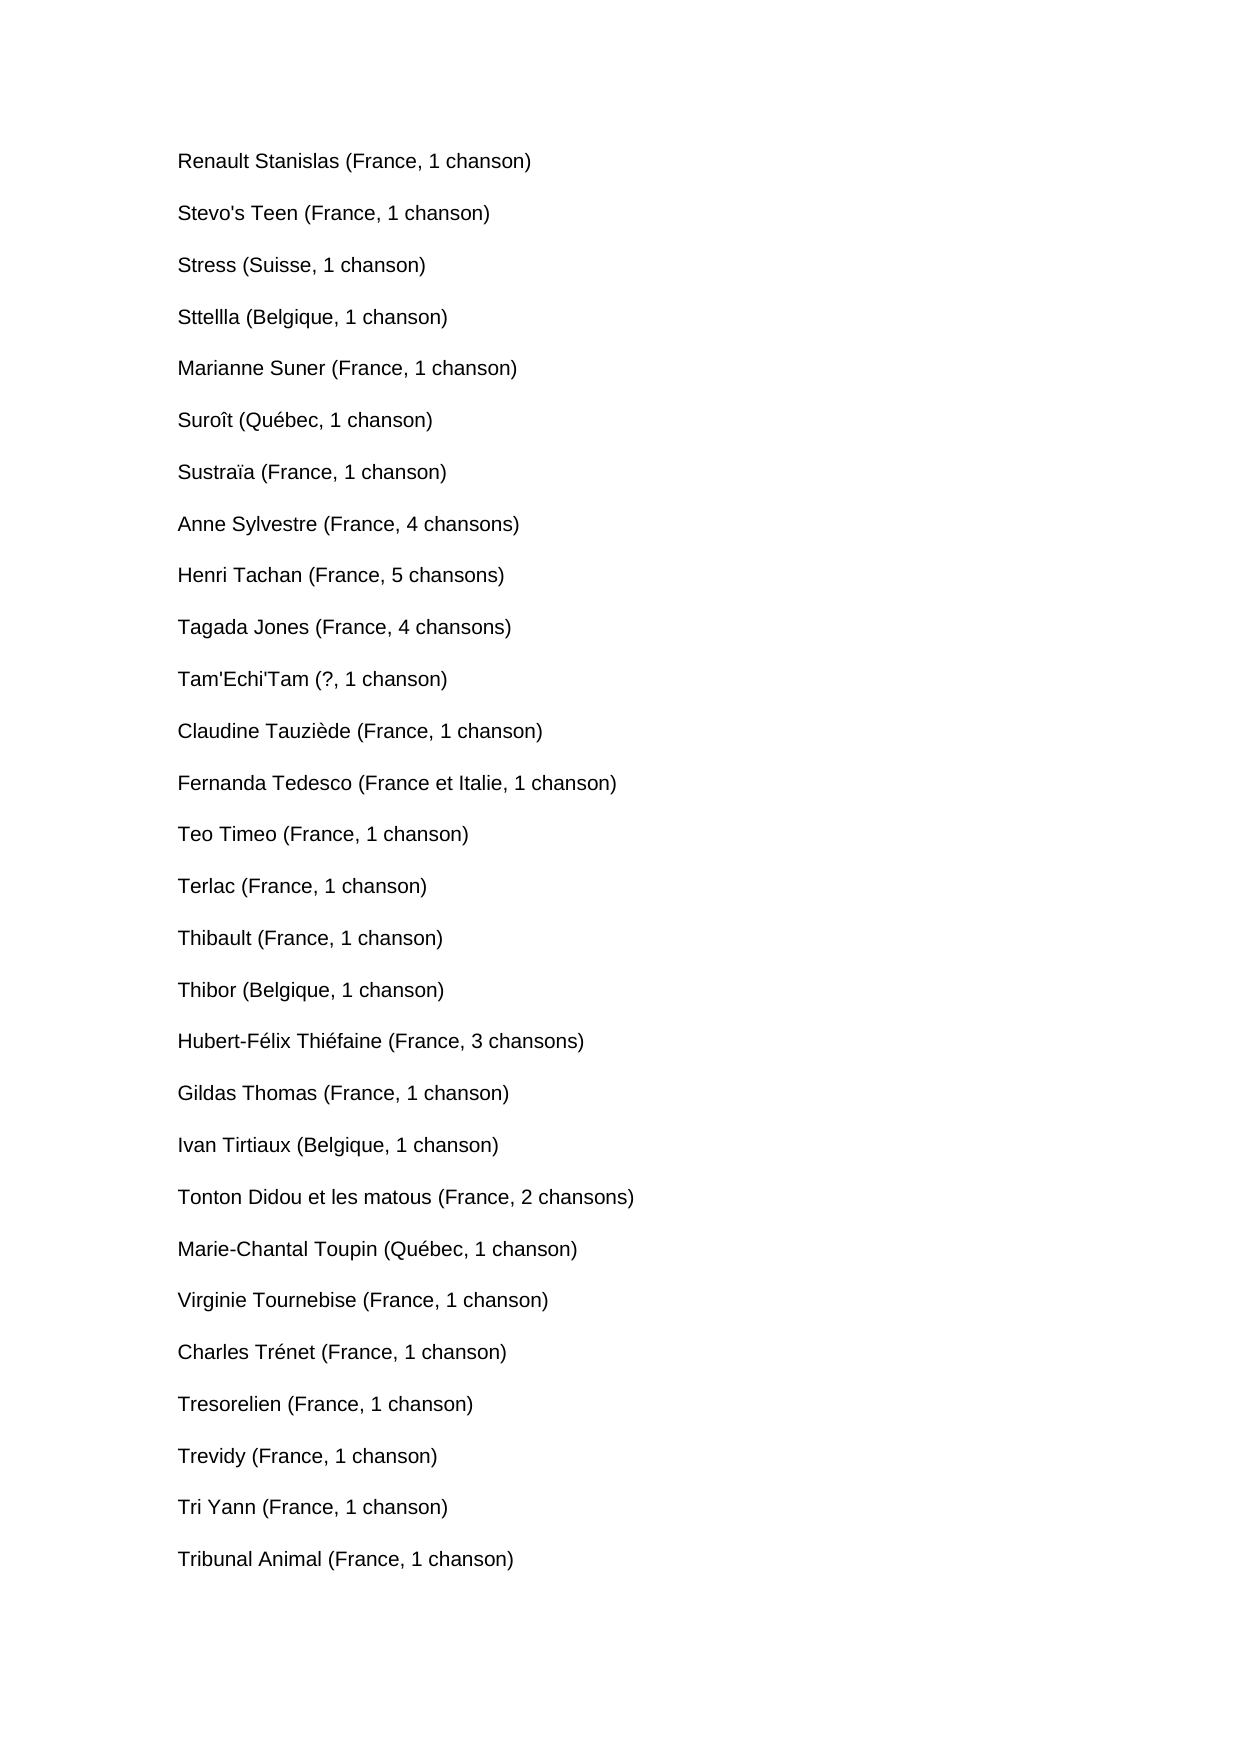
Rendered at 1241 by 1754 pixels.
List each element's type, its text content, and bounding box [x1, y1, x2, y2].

table_cell Tonton Didou et les matous (France, 2 chansons) [176, 1183, 1071, 1235]
table_cell Fernanda Tedesco (France et Italie, 1 chanson) [176, 769, 1071, 821]
table_cell Tam'Echi'Tam (?, 1 chanson) [176, 665, 1071, 717]
table_cell Ivan Tirtiaux (Belgique, 1 chanson) [176, 1131, 1071, 1183]
table_cell Trevidy (France, 1 chanson) [176, 1442, 1071, 1494]
table_cell Marianne Suner (France, 1 chanson) [176, 355, 1071, 406]
table_cell Teo Timeo (France, 1 chanson) [176, 821, 1071, 872]
table_cell Thibor (Belgique, 1 chanson) [176, 976, 1071, 1028]
table_cell Renault Stanislas (France, 1 chanson) [176, 148, 1071, 199]
table_cell Thibault (France, 1 chanson) [176, 924, 1071, 976]
table_cell Tri Yann (France, 1 chanson) [176, 1494, 1071, 1545]
table_cell Sttellla (Belgique, 1 chanson) [176, 303, 1071, 355]
table_cell Sustraïa (France, 1 chanson) [176, 458, 1071, 510]
table_cell Suroît (Québec, 1 chanson) [176, 406, 1071, 458]
table_cell Claudine Tauziède (France, 1 chanson) [176, 717, 1071, 769]
table_cell Terlac (France, 1 chanson) [176, 873, 1071, 924]
table_cell Gildas Thomas (France, 1 chanson) [176, 1080, 1071, 1131]
table_cell Tagada Jones (France, 4 chansons) [176, 614, 1071, 665]
table_cell Stress (Suisse, 1 chanson) [176, 251, 1071, 303]
table_cell Tribunal Animal (France, 1 chanson) [176, 1545, 1071, 1597]
table_cell Henri Tachan (France, 5 chansons) [176, 562, 1071, 613]
table_cell Virginie Tournebise (France, 1 chanson) [176, 1287, 1071, 1338]
table_cell Hubert-Félix Thiéfaine (France, 3 chansons) [176, 1028, 1071, 1079]
table_cell Marie-Chantal Toupin (Québec, 1 chanson) [176, 1235, 1071, 1287]
table_cell Charles Trénet (France, 1 chanson) [176, 1338, 1071, 1390]
table_cell Stevo's Teen (France, 1 chanson) [176, 199, 1071, 251]
table_cell Tresorelien (France, 1 chanson) [176, 1390, 1071, 1442]
table_cell Anne Sylvestre (France, 4 chansons) [176, 510, 1071, 562]
